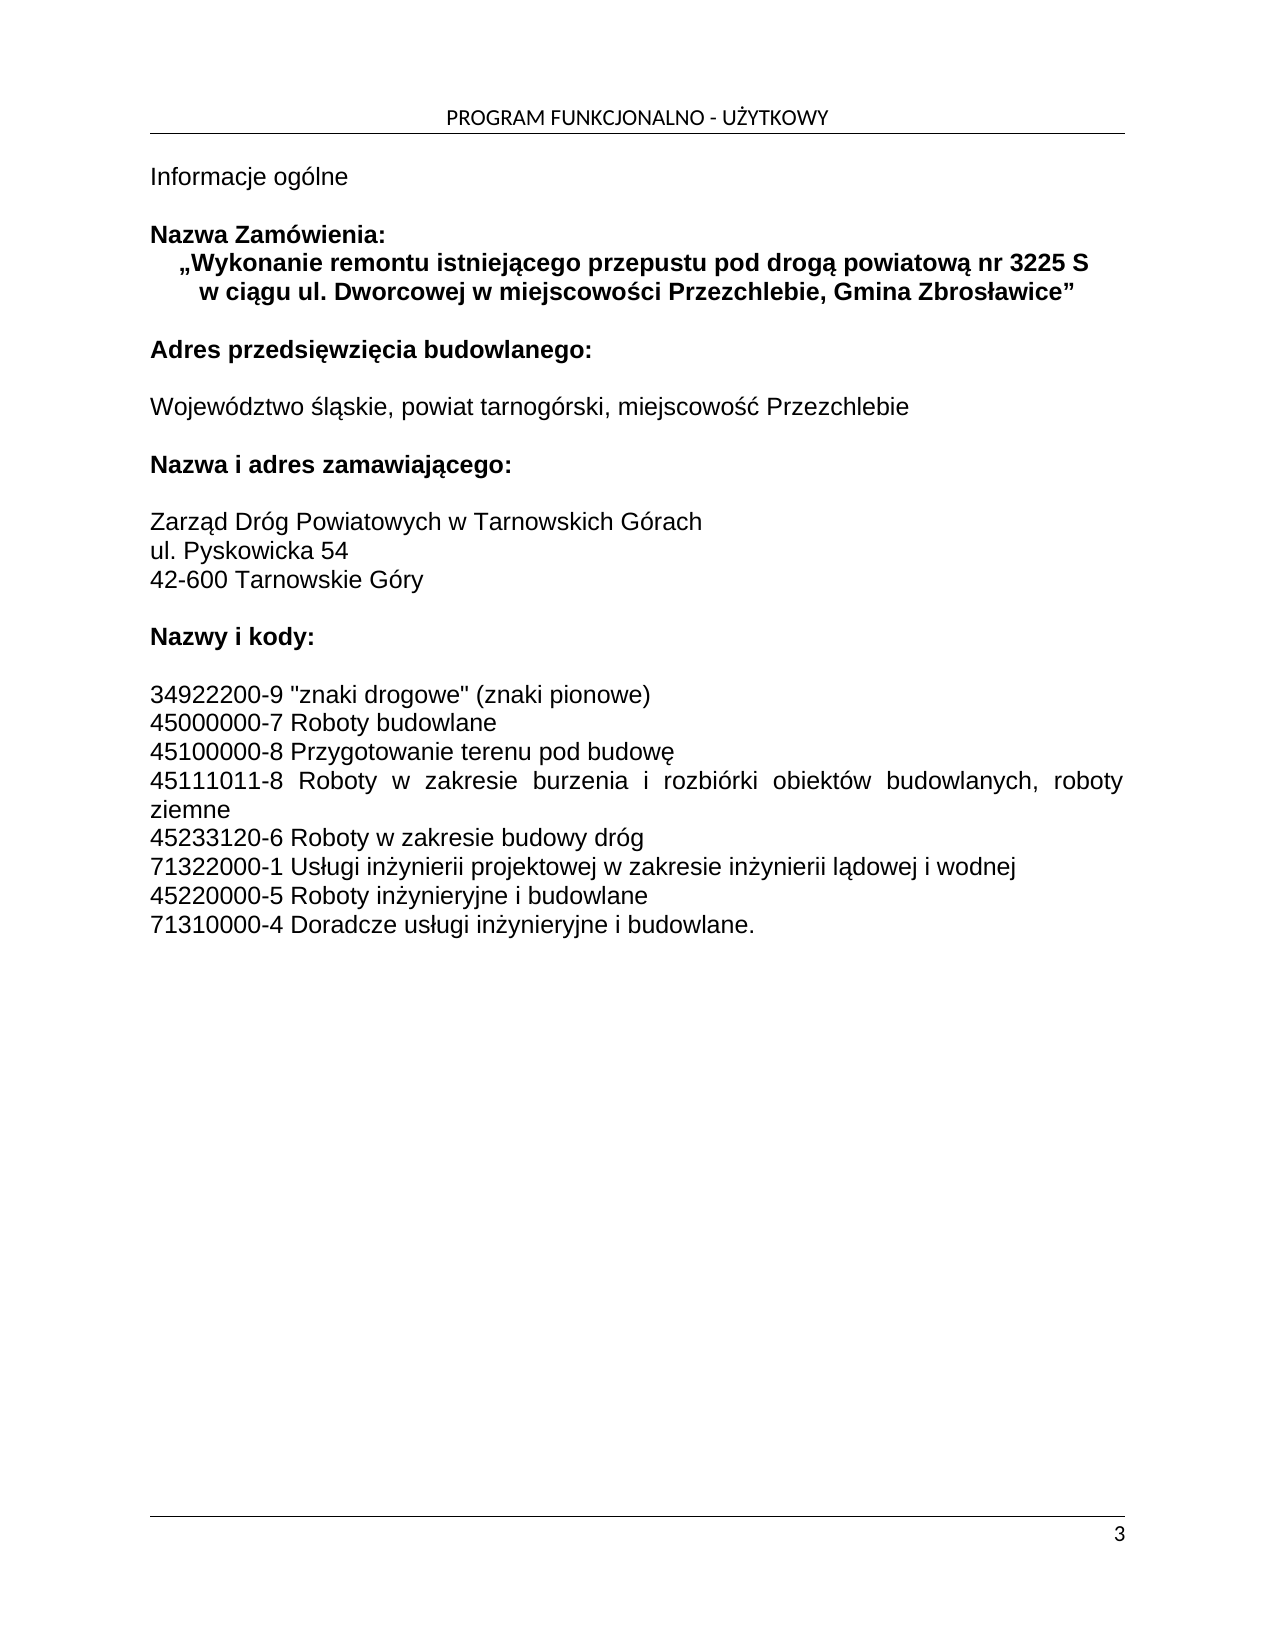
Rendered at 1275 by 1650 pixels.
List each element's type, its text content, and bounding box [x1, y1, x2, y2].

text 45100000-8 Przygotowanie terenu pod budowę [150, 737, 1125, 766]
text Nazwa Zamówienia: [150, 220, 1125, 248]
text Nazwy i kody: [150, 622, 1125, 651]
text 45233120-6 Roboty w zakresie budowy dróg [150, 823, 1125, 852]
text 71322000-1 Usługi inżynierii projektowej w zakresie inżynierii lądowej i wodnej [150, 852, 1125, 881]
text Zarząd Dróg Powiatowych w Tarnowskich Górach [150, 507, 1125, 536]
text Nazwa i adres zamawiającego: [150, 450, 1125, 478]
text Informacje ogólne [150, 162, 1125, 191]
text Adres przedsięwzięcia budowlanego: [150, 335, 1125, 363]
text „Wykonanie remontu istniejącego przepustu pod drogą powiatową nr 3225 S w ciągu ul. Dworcowej w miejscowości Przezchlebie, Gmina Zbrosławice” [150, 248, 1125, 306]
text Województwo śląskie, powiat tarnogórski, miejscowość Przezchlebie [150, 392, 1125, 421]
subtitle 34922200-9 "znaki drogowe" (znaki pionowe) [150, 680, 1125, 708]
text 42-600 Tarnowskie Góry [150, 565, 1125, 593]
text 45111011-8 Roboty w zakresie burzenia i rozbiórki obiektów budowlanych, roboty ziemne [150, 766, 1125, 823]
text 45220000-5 Roboty inżynieryjne i budowlane [150, 881, 1125, 910]
text 45000000-7 Roboty budowlane [150, 708, 1125, 737]
text ul. Pyskowicka 54 [150, 536, 1125, 565]
text 71310000-4 Doradcze usługi inżynieryjne i budowlane. [150, 910, 1125, 938]
